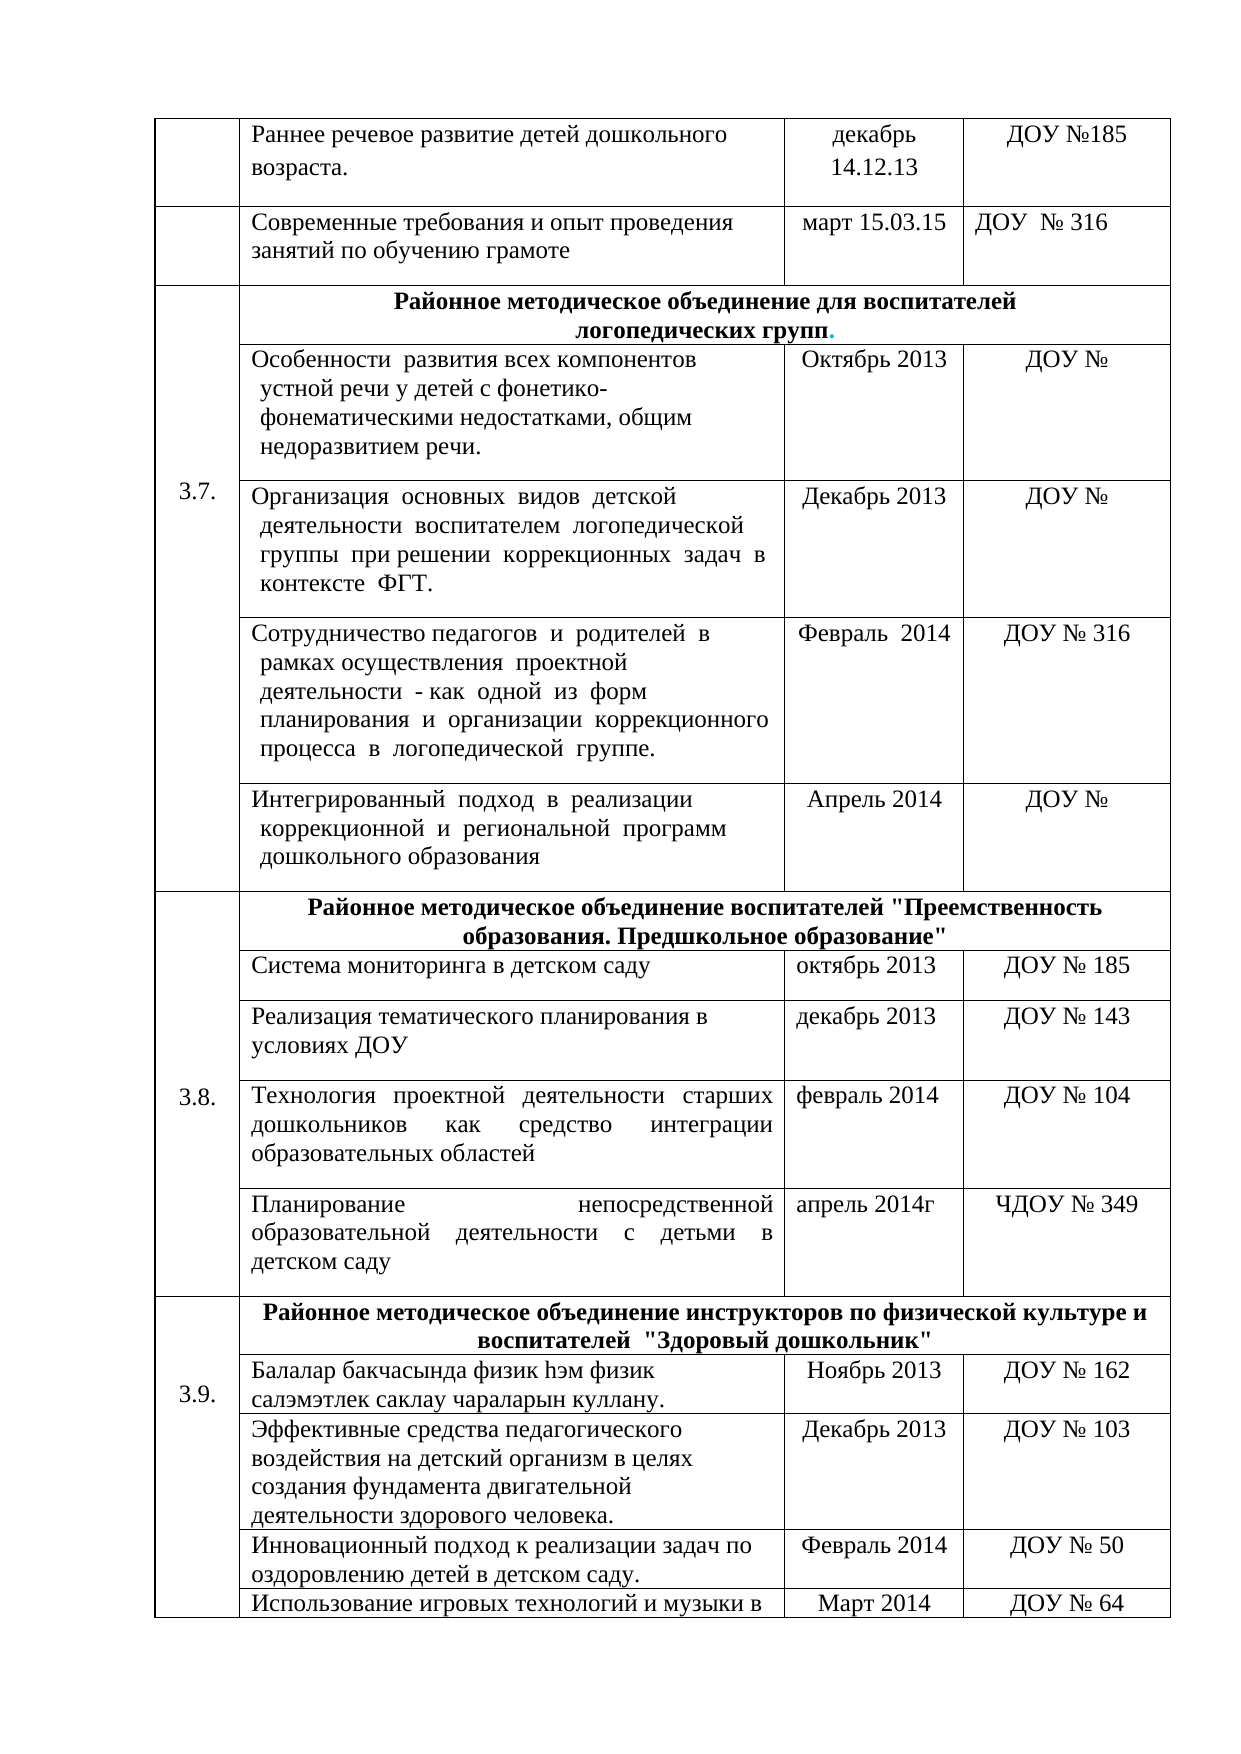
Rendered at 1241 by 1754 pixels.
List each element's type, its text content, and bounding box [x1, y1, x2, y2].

table_cell ДОУ № 143 [964, 1001, 1170, 1079]
table_cell ДОУ № 162 [964, 1355, 1170, 1413]
table_cell ДОУ № 316 [964, 207, 1170, 285]
table_cell Особенности развития всех компонентов устной речи у детей с фонетико-фонематическими недостатками, общим недоразвитием речи. [240, 345, 784, 480]
table_cell Современные требования и опыт проведения занятий по обучению грамоте [240, 207, 784, 285]
table_cell Ноябрь 2013 [785, 1355, 963, 1413]
table_cell ДОУ № 50 [964, 1530, 1170, 1587]
table_cell Декабрь 2013 [785, 481, 963, 617]
table_cell Планирование непосредственной образовательной деятельности с детьми в детском саду [240, 1189, 784, 1296]
table_cell 3.9. [156, 1297, 239, 1617]
table_cell Инновационный подход к реализации задач по оздоровлению детей в детском саду. [240, 1530, 784, 1587]
table_cell Октябрь 2013 [785, 345, 963, 480]
table_cell Интегрированный подход в реализации коррекционной и региональной программ дошкольного образования [240, 784, 784, 891]
table_cell Сотрудничество педагогов и родителей в рамках осуществления проектной деятельности - как одной из форм планирования и организации коррекционного процесса в логопедической группе. [240, 618, 784, 783]
table_cell ДОУ № [964, 345, 1170, 480]
table_cell [156, 207, 239, 285]
table_cell Февраль 2014 [785, 618, 963, 783]
table_cell ДОУ № 185 [964, 951, 1170, 1000]
table_cell Система мониторинга в детском саду [240, 951, 784, 1000]
table_cell ДОУ №185 [964, 119, 1170, 206]
table_cell Март 2014 [785, 1589, 963, 1617]
table_cell Эффективные средства педагогического воздействия на детский организм в целях создания фундамента двигательной деятельности здорового человека. [240, 1414, 784, 1529]
table_cell Реализация тематического планирования в условиях ДОУ [240, 1001, 784, 1079]
table_cell Раннее речевое развитие детей дошкольного возраста. [240, 119, 784, 206]
table_cell ДОУ № 64 [964, 1589, 1170, 1617]
table_cell ДОУ № [964, 784, 1170, 891]
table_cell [240, 1589, 784, 1617]
table_cell ДОУ № 103 [964, 1414, 1170, 1529]
table_cell 3.7. [156, 286, 239, 891]
table_cell Апрель 2014 [785, 784, 963, 891]
table_cell Районное методическое объединение инструкторов по физической культуре и воспитателей "Здоровый дошкольник" [240, 1297, 1170, 1354]
table_cell апрель 2014г [785, 1189, 963, 1296]
table_cell декабрь 14.12.13 [785, 119, 963, 206]
table_cell Районное методическое объединение для воспитателей логопедических групп. [240, 286, 1170, 343]
table_cell Технология проектной деятельности старших дошкольников как средство интеграции образовательных областей [240, 1081, 784, 1188]
table_cell 3.8. [156, 892, 239, 1296]
table_cell март 15.03.15 [785, 207, 963, 285]
table_cell Организация основных видов детской деятельности воспитателем логопедической группы при решении коррекционных задач в контексте ФГТ. [240, 481, 784, 617]
table_cell ДОУ № 316 [964, 618, 1170, 783]
table_cell Районное методическое объединение воспитателей "Преемственность образования. Предшкольное образование" [240, 892, 1170, 949]
table_cell ЧДОУ № 349 [964, 1189, 1170, 1296]
table_cell декабрь 2013 [785, 1001, 963, 1079]
table_cell Декабрь 2013 [785, 1414, 963, 1529]
table_cell ДОУ № 104 [964, 1081, 1170, 1188]
table_cell ДОУ № [964, 481, 1170, 617]
table_cell октябрь 2013 [785, 951, 963, 1000]
table_cell Балалар бакчасында физик hэм физик салэмэтлек саклау чараларын куллану. [240, 1355, 784, 1413]
table_cell Февраль 2014 [785, 1530, 963, 1587]
table_cell февраль 2014 [785, 1081, 963, 1188]
